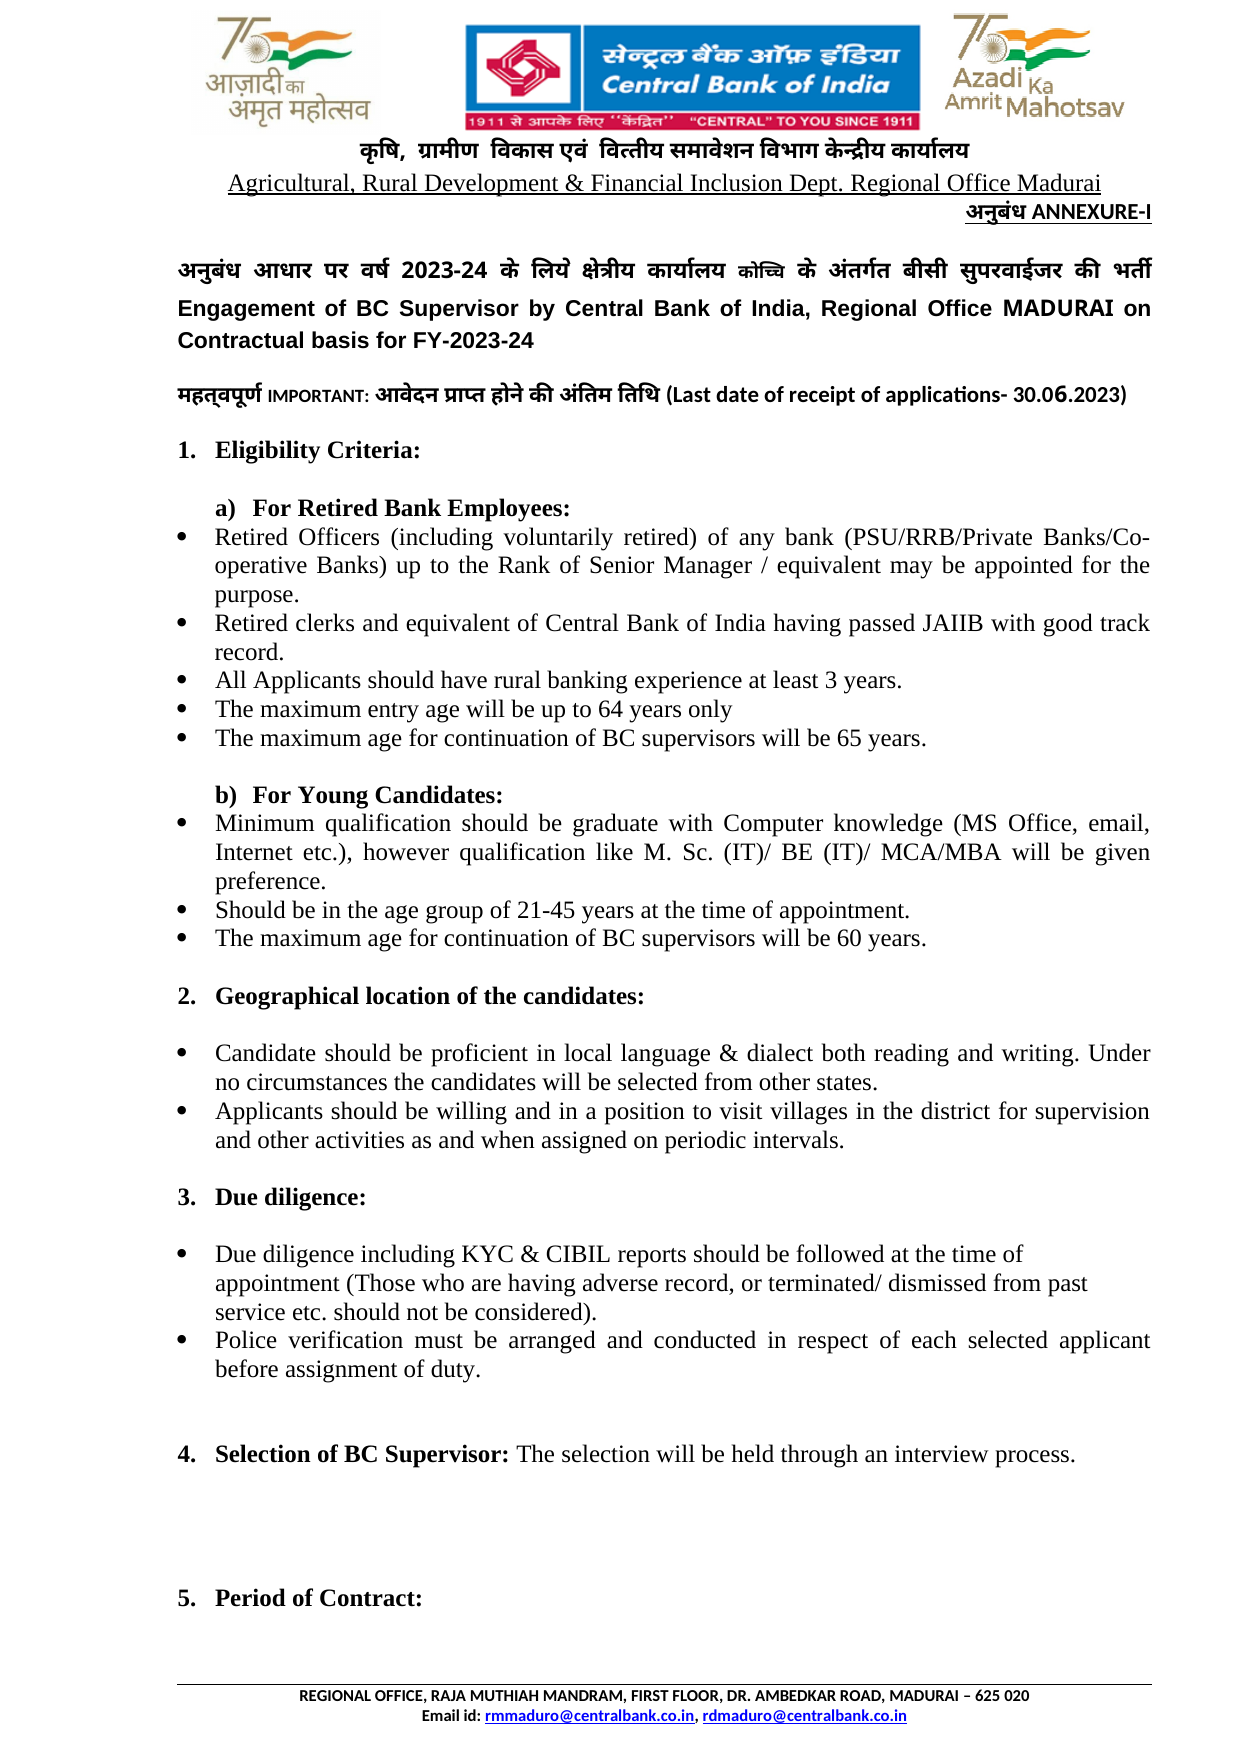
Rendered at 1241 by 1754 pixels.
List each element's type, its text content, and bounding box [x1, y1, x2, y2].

list Minimum qualification should be graduate with Computer knowledge (MS Office, email, Internet etc.), however qualification like M. Sc. (IT)/ BE (IT)/ MCA/MBA will be given preference. [177, 808, 1152, 895]
list Period of Contract: [177, 1583, 1152, 1611]
list For Retired Bank Employees: [215, 493, 1152, 522]
text महत्‍वपूर्ण IMPORTANT: आवेदन प्राप्त होने की अंतिम तिथि (Last date of receipt of applications- 30.06.2023) [177, 378, 1152, 410]
list Should be in the age group of 21-45 years at the time of appointment. [177, 895, 1152, 923]
picture [190, 10, 382, 135]
list Due diligence: [177, 1182, 1152, 1210]
picture [458, 0, 1139, 135]
list Geographical location of the candidates: [177, 981, 1152, 1010]
list For Young Candidates: [215, 780, 1152, 808]
list Eligibility Criteria: [177, 436, 1152, 464]
text अनुबंध आधार पर वर्ष 2023-24 के लिये क्षेत्रीय कार्यालय कोच्चि के अंतर्गत बीसी सुपरवाईजर की भर्ती Engagement of BC Supervisor by Central Bank of India, Regional Office MADURAI on Contractual basis for FY-2023-24 [177, 254, 1152, 354]
list Retired clerks and equivalent of Central Bank of India having passed JAIIB with good track record. [177, 608, 1152, 666]
list The maximum age for continuation of BC supervisors will be 60 years. [177, 923, 1152, 952]
list The maximum age for continuation of BC supervisors will be 65 years. [177, 723, 1152, 752]
list Due diligence including KYC & CIBIL reports should be followed at the time of appointment (Those who are having adverse record, or terminated/ dismissed from past service etc. should not be considered). [177, 1239, 1152, 1325]
text अनुबंध ANNEXURE-I [777, 197, 1152, 228]
list Candidate should be proficient in local language & dialect both reading and writing. Under no circumstances the candidates will be selected from other states. [177, 1038, 1152, 1096]
list Applicants should be willing and in a position to visit villages in the district for supervision and other activities as and when assigned on periodic intervals. [177, 1096, 1152, 1153]
list Retired Officers (including voluntarily retired) of any bank (PSU/RRB/Private Banks/Co-operative Banks) up to the Rank of Senior Manager / equivalent may be appointed for the purpose. [177, 522, 1152, 608]
list Police verification must be arranged and conducted in respect of each selected applicant before assignment of duty. [177, 1325, 1152, 1383]
list Selection of BC Supervisor: The selection will be held through an interview process. [177, 1439, 1152, 1468]
list The maximum entry age will be up to 64 years only [177, 694, 1152, 723]
list All Applicants should have rural banking experience at least 3 years. [177, 666, 1152, 694]
